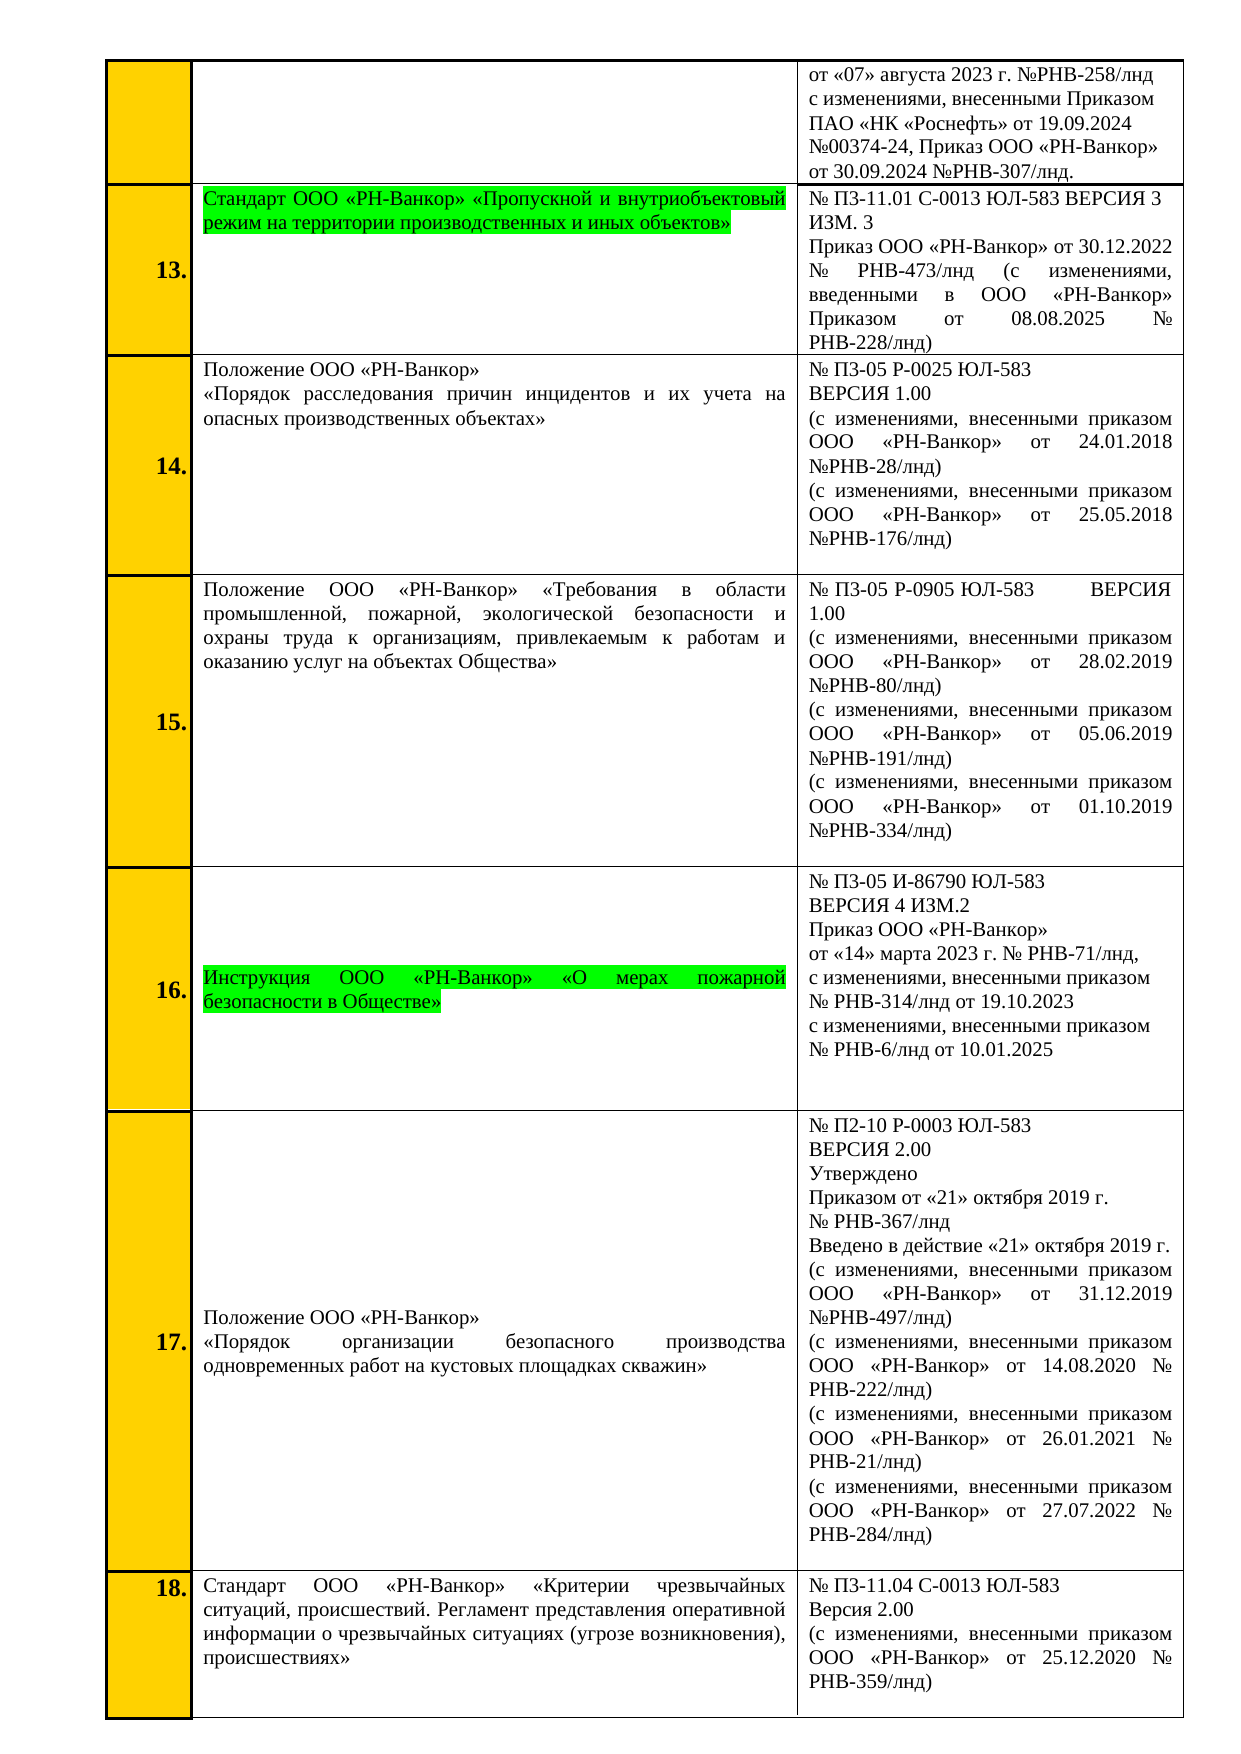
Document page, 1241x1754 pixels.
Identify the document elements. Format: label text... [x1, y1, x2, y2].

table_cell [193, 62, 797, 183]
table_cell Положение ООО «РН-Ванкор» «Требования в области промышленной, пожарной, экологической безопасности и охраны труда к организациям, привлекаемым к работам и оказанию услуг на объектах Общества» [193, 575, 797, 866]
table_cell № П3-05 И-86790 ЮЛ-583 ВЕРСИЯ 4 ИЗМ.2 Приказ ООО «РН-Ванкор» от «14» марта 2023 г. № РНВ-71/лнд, с изменениями, внесенными приказом № РНВ-314/лнд от 19.10.2023 с изменениями, внесенными приказом № РНВ-6/лнд от 10.01.2025 [798, 867, 1183, 1109]
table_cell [797, 1571, 1183, 1717]
table_cell Положение ООО «РН-Ванкор» «Порядок расследования причин инцидентов и их учета на опасных производственных объектах» [193, 355, 797, 574]
table_cell № П2-10 Р-0003 ЮЛ-583 ВЕРСИЯ 2.00 Утверждено Приказом от «21» октября 2019 г. № РНВ-367/лнд Введено в действие «21» октября 2019 г. (с изменениями, внесенными приказом ООО «РН-Ванкор» от 31.12.2019 №РНВ-497/лнд) (с изменениями, внесенными приказом ООО «РН-Ванкор» от 14.08.2020 № РНВ-222/лнд) (с изменениями, внесенными приказом ООО «РН-Ванкор» от 26.01.2021 № РНВ-21/лнд) (с изменениями, внесенными приказом ООО «РН-Ванкор» от 27.07.2022 № РНВ-284/лнд) [798, 1111, 1183, 1570]
table_cell Положение ООО «РН-Ванкор» «Порядок организации безопасного производства одновременных работ на кустовых площадках скважин» [193, 1111, 797, 1570]
table_cell [108, 577, 190, 866]
table_cell № П3-11.01 С-0013 ЮЛ-583 ВЕРСИЯ 3 ИЗМ. 3 Приказ ООО «РН-Ванкор» от 30.12.2022 № РНВ-473/лнд (с изменениями, введенными в ООО «РН-Ванкор» Приказом от 08.08.2025 № РНВ-228/лнд) [798, 186, 1183, 354]
table_cell № П3-05 Р-0905 ЮЛ-583 ВЕРСИЯ 1.00 (с изменениями, внесенными приказом ООО «РН-Ванкор» от 28.02.2019 №РНВ-80/лнд) (с изменениями, внесенными приказом ООО «РН-Ванкор» от 05.06.2019 №РНВ-191/лнд) (с изменениями, внесенными приказом ООО «РН-Ванкор» от 01.10.2019 №РНВ-334/лнд) [798, 575, 1183, 866]
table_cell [798, 62, 1183, 183]
table_cell [108, 357, 190, 574]
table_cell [193, 1571, 797, 1717]
table_cell Стандарт ООО «РН-Ванкор» «Пропускной и внутриобъектовый режим на территории производственных и иных объектов» [193, 184, 797, 354]
table_cell [108, 869, 190, 1109]
table_cell [108, 1573, 190, 1717]
table_cell № П3-05 Р-0025 ЮЛ-583 ВЕРСИЯ 1.00 (с изменениями, внесенными приказом ООО «РН-Ванкор» от 24.01.2018 №РНВ-28/лнд) (с изменениями, внесенными приказом ООО «РН-Ванкор» от 25.05.2018 №РНВ-176/лнд) [798, 355, 1183, 574]
table_cell [108, 1113, 190, 1570]
table_cell [108, 62, 190, 183]
table_cell [108, 186, 190, 354]
table_cell Инструкция ООО «РН-Ванкор» «О мерах пожарной безопасности в Обществе» [193, 867, 797, 1109]
